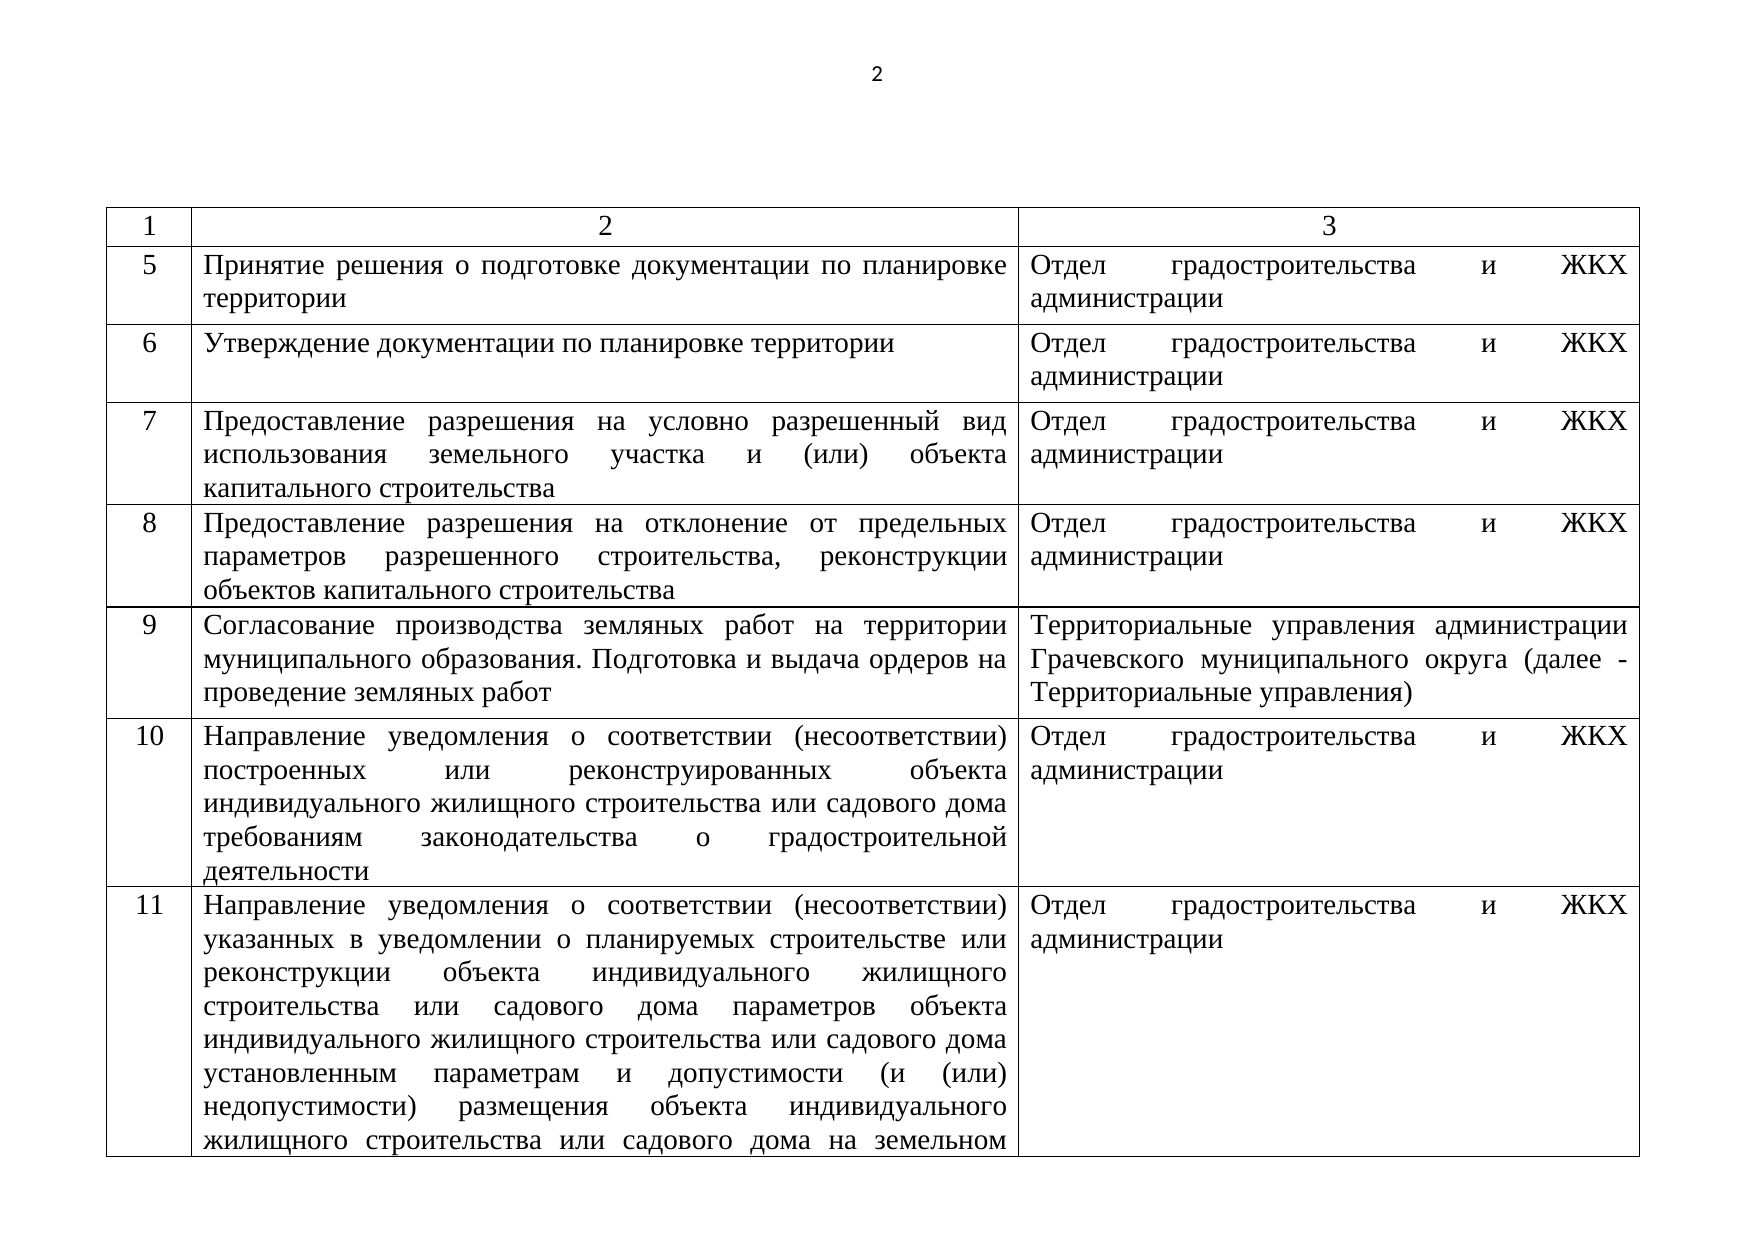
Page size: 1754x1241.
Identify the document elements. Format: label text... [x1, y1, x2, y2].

table_cell Принятие решения о подготовке документации по планировке территории [192, 247, 1018, 324]
table_cell 11 [107, 887, 191, 1156]
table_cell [1019, 325, 1639, 402]
table_cell Предоставление разрешения на условно разрешенный вид использования земельного участка и (или) объекта капитального строительства [192, 403, 1018, 504]
table_cell Отдел градостроительства и ЖКХ администрации [1019, 505, 1639, 606]
table_cell Отдел градостроительства и ЖКХ администрации [1019, 403, 1639, 504]
table_cell 5 [107, 247, 191, 324]
table_cell Предоставление разрешения на отклонение от предельных параметров разрешенного строительства, реконструкции объектов капитального строительства [192, 505, 1018, 606]
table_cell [1019, 887, 1639, 1156]
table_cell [192, 887, 1018, 1156]
table_cell Территориальные управления администрации Грачевского муниципального округа (далее - Территориальные управления) [1019, 608, 1639, 717]
table_cell Согласование производства земляных работ на территории муниципального образования. Подготовка и выдача ордеров на проведение земляных работ [192, 608, 1018, 717]
table_header 1 [107, 208, 191, 246]
table_header 3 [1019, 208, 1639, 246]
table_cell Отдел градостроительства и ЖКХ администрации [1019, 719, 1639, 886]
table_cell 8 [107, 505, 191, 606]
table_cell 7 [107, 403, 191, 504]
table_cell Утверждение документации по планировке территории [192, 325, 1018, 402]
table_cell Направление уведомления о соответствии (несоответствии) построенных или реконструированных объекта индивидуального жилищного строительства или садового дома требованиям законодательства о градостроительной деятельности [192, 719, 1018, 886]
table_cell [1019, 247, 1639, 324]
table_cell 9 [107, 608, 191, 717]
table_header 2 [192, 208, 1018, 246]
table_cell 10 [107, 719, 191, 886]
table_cell 6 [107, 325, 191, 402]
